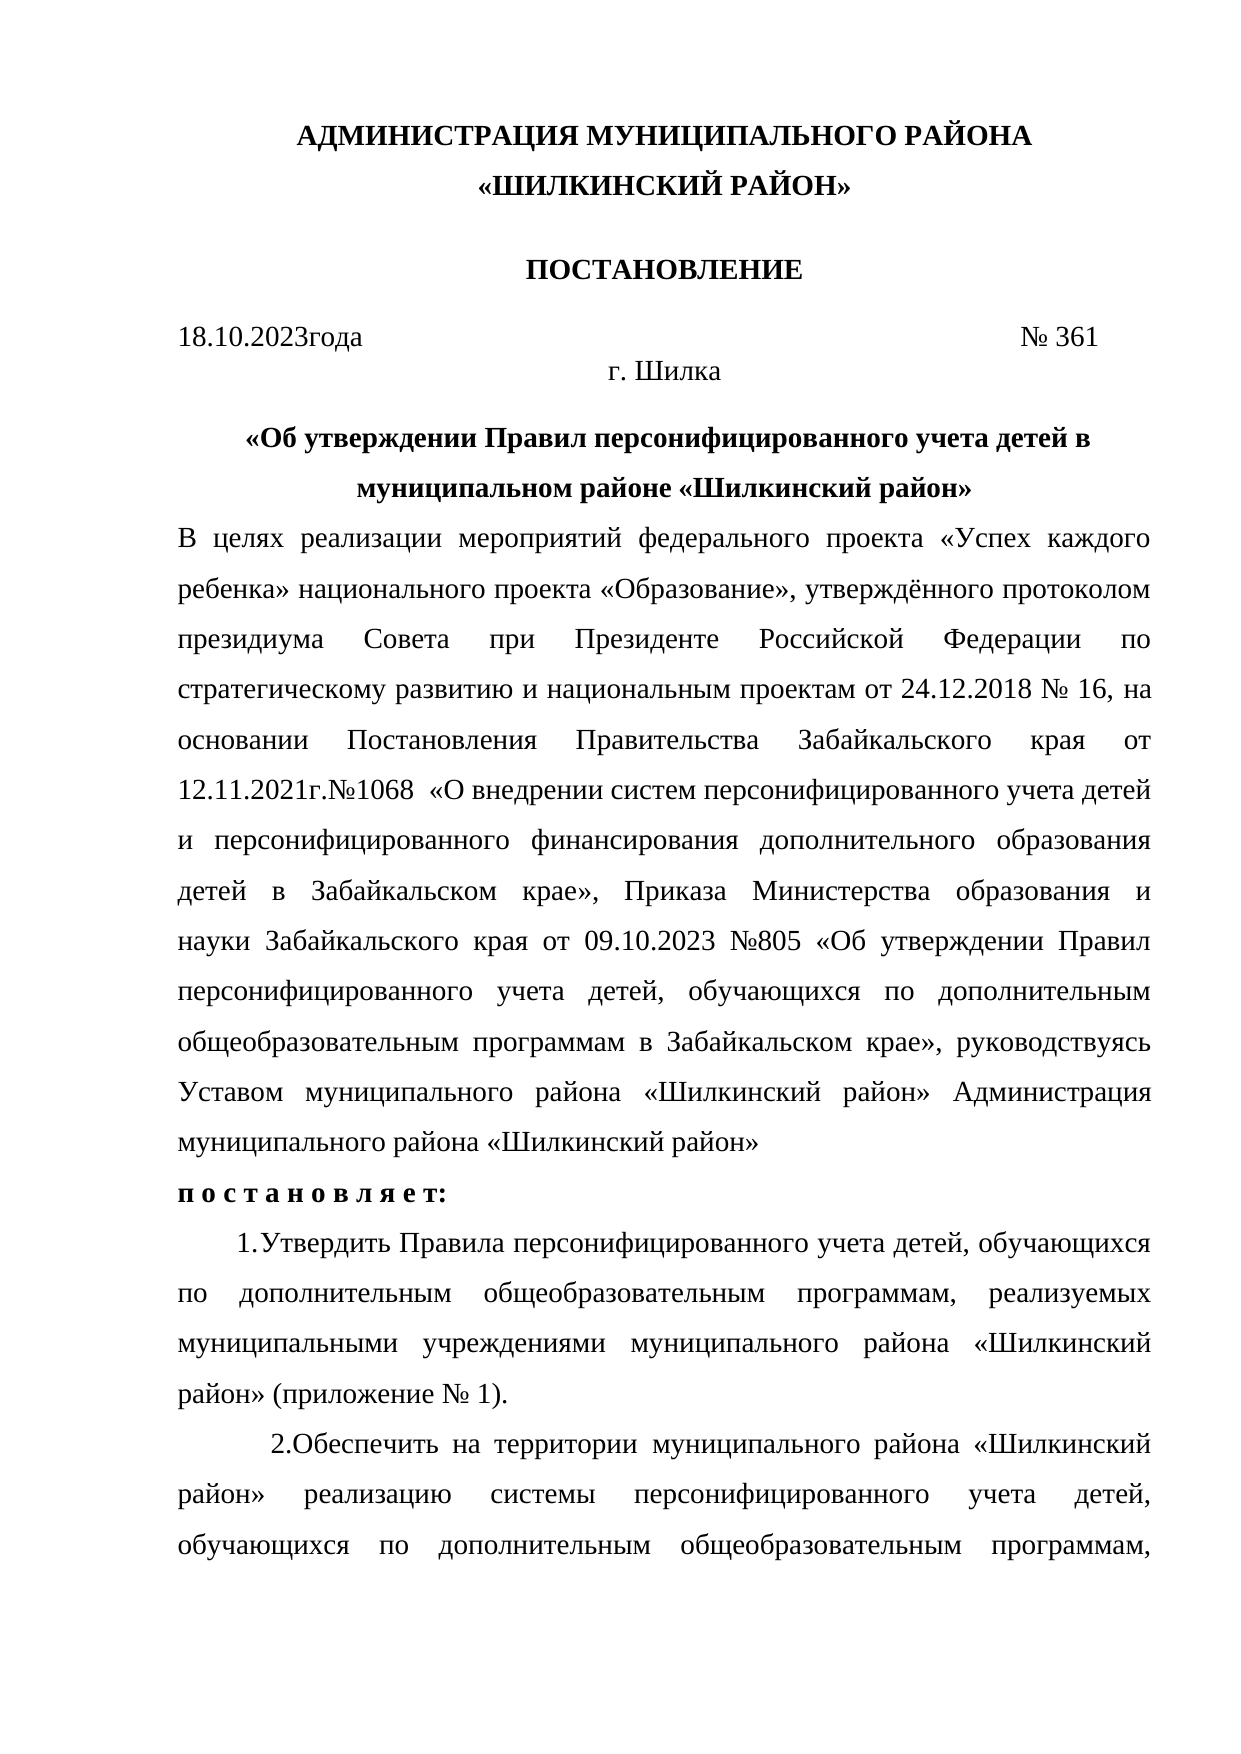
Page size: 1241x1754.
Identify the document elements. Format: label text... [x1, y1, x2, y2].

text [177, 1426, 1152, 1560]
text администрация МУНИЦИПАЛЬНОГО РАЙОНА «Шилкинский район» [177, 118, 1152, 202]
text «Об утверждении Правил персонифицированного учета детей в муниципальном районе «Шилкинский район» [177, 420, 1152, 504]
text 18.10.2023года № 361 [177, 319, 1152, 353]
text г. Шилка [177, 353, 1152, 386]
text ПОСТАНОВЛЕНИЕ [177, 252, 1152, 286]
list Утвердить Правила персонифицированного учета детей, обучающихся по дополнительным общеобразовательным программам, реализуемых муниципальными учреждениями муниципального района «Шилкинский район» (приложение № 1). [177, 1225, 1152, 1409]
text п о с т а н о в л я е т: [177, 1175, 1152, 1208]
text В целях реализации мероприятий федерального проекта «Успех каждого ребенка» национального проекта «Образование», утверждённого протоколом президиума Совета при Президенте Российской Федерации по стратегическому развитию и национальным проектам от 24.12.2018 № 16, на основании Постановления Правительства Забайкальского края от 12.11.2021г.№1068 «О внедрении систем персонифицированного учета детей и персонифицированного финансирования дополнительного образования детей в Забайкальском крае», Приказа Министерства образования и науки Забайкальского края от 09.10.2023 №805 «Об утверждении Правил персонифицированного учета детей, обучающихся по дополнительным общеобразовательным программам в Забайкальском крае», руководствуясь Уставом муниципального района «Шилкинский район» администрация муниципального района «Шилкинский район» [177, 521, 1152, 1158]
